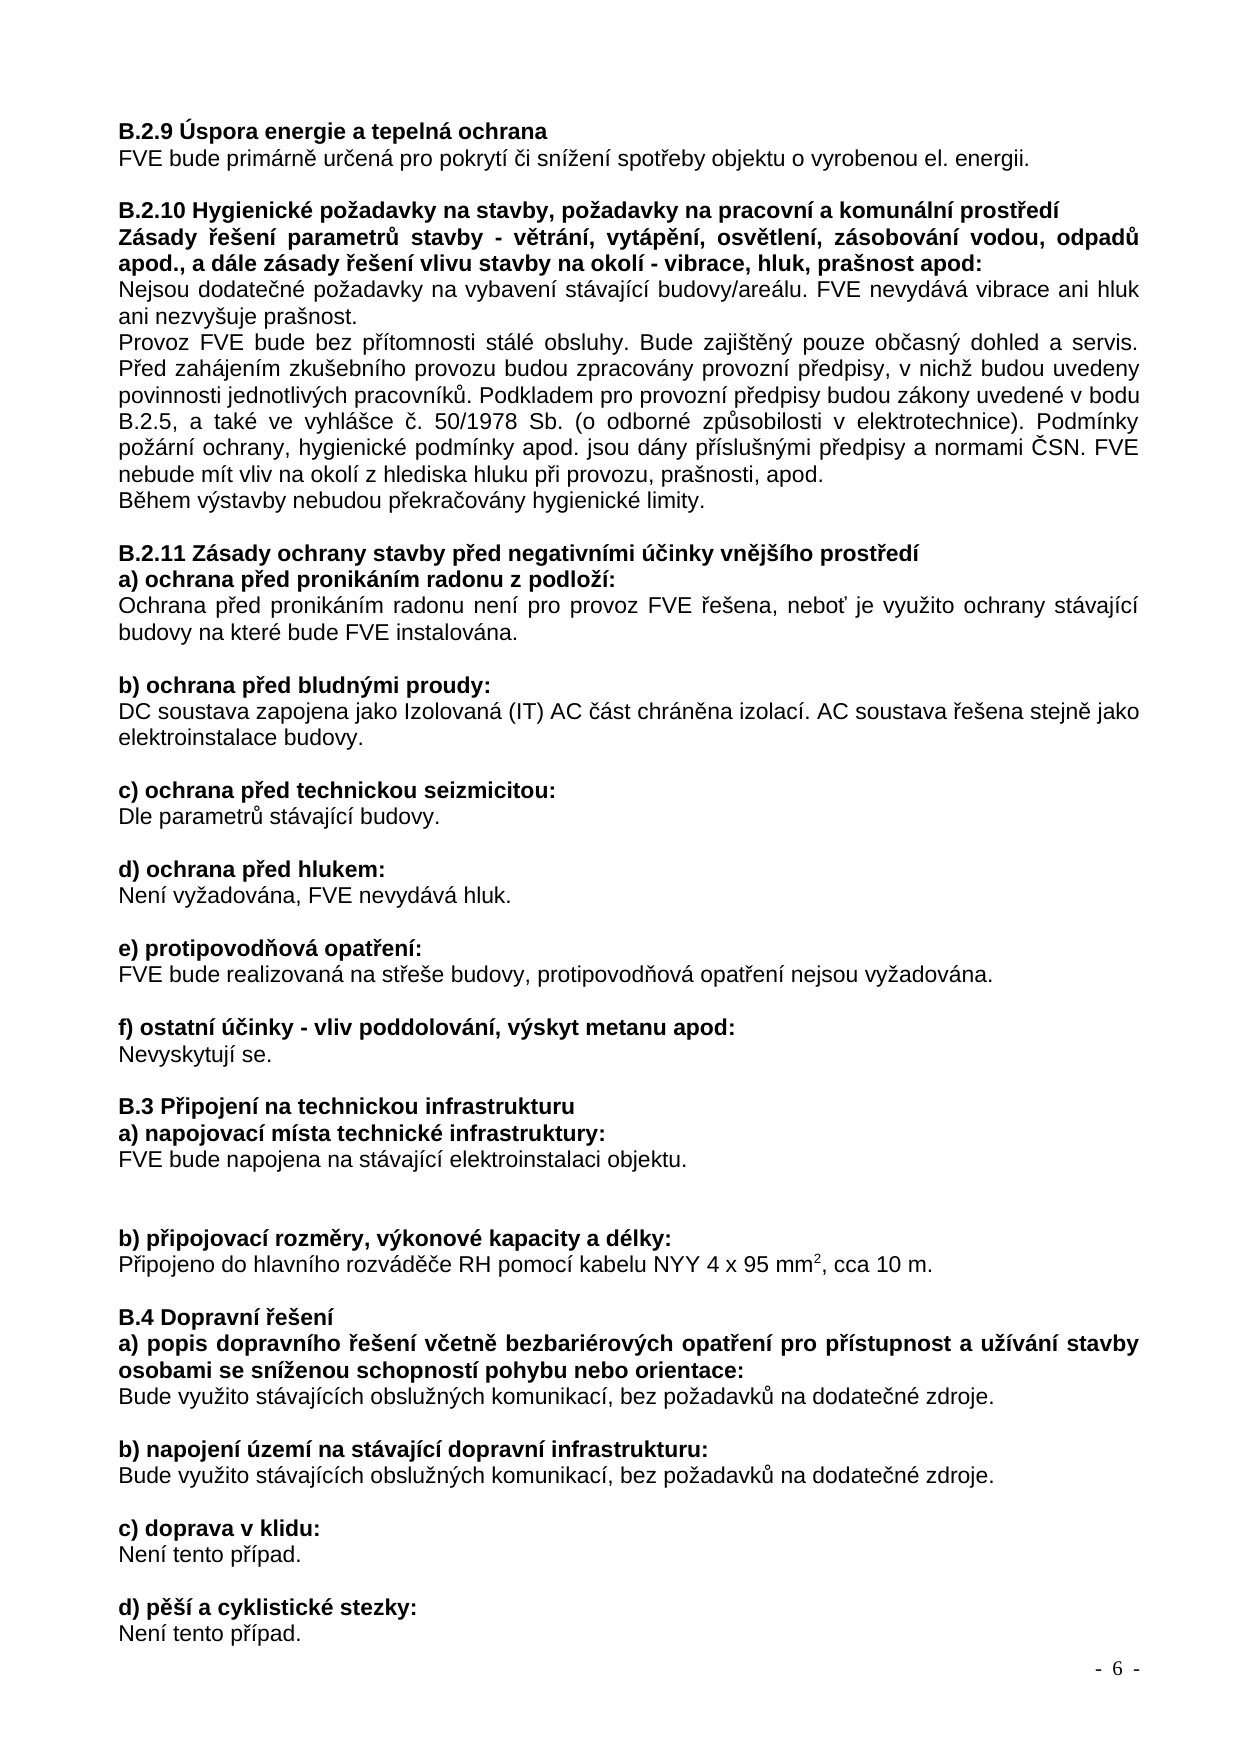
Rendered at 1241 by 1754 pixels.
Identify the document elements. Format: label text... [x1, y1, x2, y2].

text Není tento případ. [118, 1541, 1140, 1568]
text Dle parametrů stávající budovy. [118, 803, 1140, 830]
text Nejsou dodatečné požadavky na vybavení stávající budovy/areálu. FVE nevydává vibrace ani hluk ani nezvyšuje prašnost. [118, 276, 1140, 329]
text Zásady řešení parametrů stavby - větrání, vytápění, osvětlení, zásobování vodou, odpadů apod., a dále zásady řešení vlivu stavby na okolí - vibrace, hluk, prašnost apod: [118, 223, 1140, 276]
text FVE bude primárně určená pro pokrytí či snížení spotřeby objektu o vyrobenou el. energii. [118, 144, 1140, 171]
text d) pěší a cyklistické stezky: [118, 1594, 1140, 1620]
text b) připojovací rozměry, výkonové kapacity a délky: [118, 1225, 1140, 1251]
text e) protipovodňová opatření: [118, 935, 1140, 961]
text b) ochrana před bludnými proudy: [118, 672, 1140, 698]
text d) ochrana před hlukem: [118, 856, 1140, 882]
text Není tento případ. [118, 1620, 1140, 1647]
text b) napojení území na stávající dopravní infrastrukturu: [118, 1436, 1140, 1462]
text c) ochrana před technickou seizmicitou: [118, 777, 1140, 803]
text Provoz FVE bude bez přítomnosti stálé obsluhy. Bude zajištěný pouze občasný dohled a servis. Před zahájením zkušebního provozu budou zpracovány provozní předpisy, v nichž budou uvedeny povinnosti jednotlivých pracovníků. Podkladem pro provozní předpisy budou zákony uvedené v bodu B.2.5, a také ve vyhlášce č. 50/1978 Sb. (o odborné způsobilosti v elektrotechnice). Podmínky požární ochrany, hygienické podmínky apod. jsou dány příslušnými předpisy a normami ČSN. FVE nebude mít vliv na okolí z hlediska hluku při provozu, prašnosti, apod. [118, 329, 1140, 487]
text Během výstavby nebudou překračovány hygienické limity. [118, 487, 1140, 513]
text Ochrana před pronikáním radonu není pro provoz FVE řešena, neboť je využito ochrany stávající budovy na které bude FVE instalována. [118, 592, 1140, 645]
text B.3 Připojení na technickou infrastrukturu [118, 1093, 1140, 1119]
text c) doprava v klidu: [118, 1515, 1140, 1541]
text FVE bude realizovaná na střeše budovy, protipovodňová opatření nejsou vyžadována. [118, 961, 1140, 988]
text a) napojovací místa technické infrastruktury: [118, 1119, 1140, 1146]
text B.2.9 Úspora energie a tepelná ochrana [118, 118, 1140, 144]
text Nevyskytují se. [118, 1041, 1140, 1067]
text f) ostatní účinky - vliv poddolování, výskyt metanu apod: [118, 1014, 1140, 1041]
text B.2.11 Zásady ochrany stavby před negativními účinky vnějšího prostředí [118, 540, 1140, 566]
text B.4 Dopravní řešení [118, 1304, 1140, 1330]
text Bude využito stávajících obslužných komunikací, bez požadavků na dodatečné zdroje. [118, 1462, 1140, 1488]
text a) popis dopravního řešení včetně bezbariérových opatření pro přístupnost a užívání stavby osobami se sníženou schopností pohybu nebo orientace: [118, 1330, 1140, 1383]
text DC soustava zapojena jako Izolovaná (IT) AC část chráněna izolací. AC soustava řešena stejně jako elektroinstalace budovy. [118, 698, 1140, 751]
text a) ochrana před pronikáním radonu z podloží: [118, 566, 1140, 592]
text B.2.10 Hygienické požadavky na stavby, požadavky na pracovní a komunální prostředí [118, 197, 1140, 223]
text Není vyžadována, FVE nevydává hluk. [118, 882, 1140, 909]
text Bude využito stávajících obslužných komunikací, bez požadavků na dodatečné zdroje. [118, 1383, 1140, 1409]
text FVE bude napojena na stávající elektroinstalaci objektu. [118, 1146, 1140, 1172]
text Připojeno do hlavního rozváděče RH pomocí kabelu NYY 4 x 95 mm2, cca 10 m. [118, 1251, 1140, 1278]
